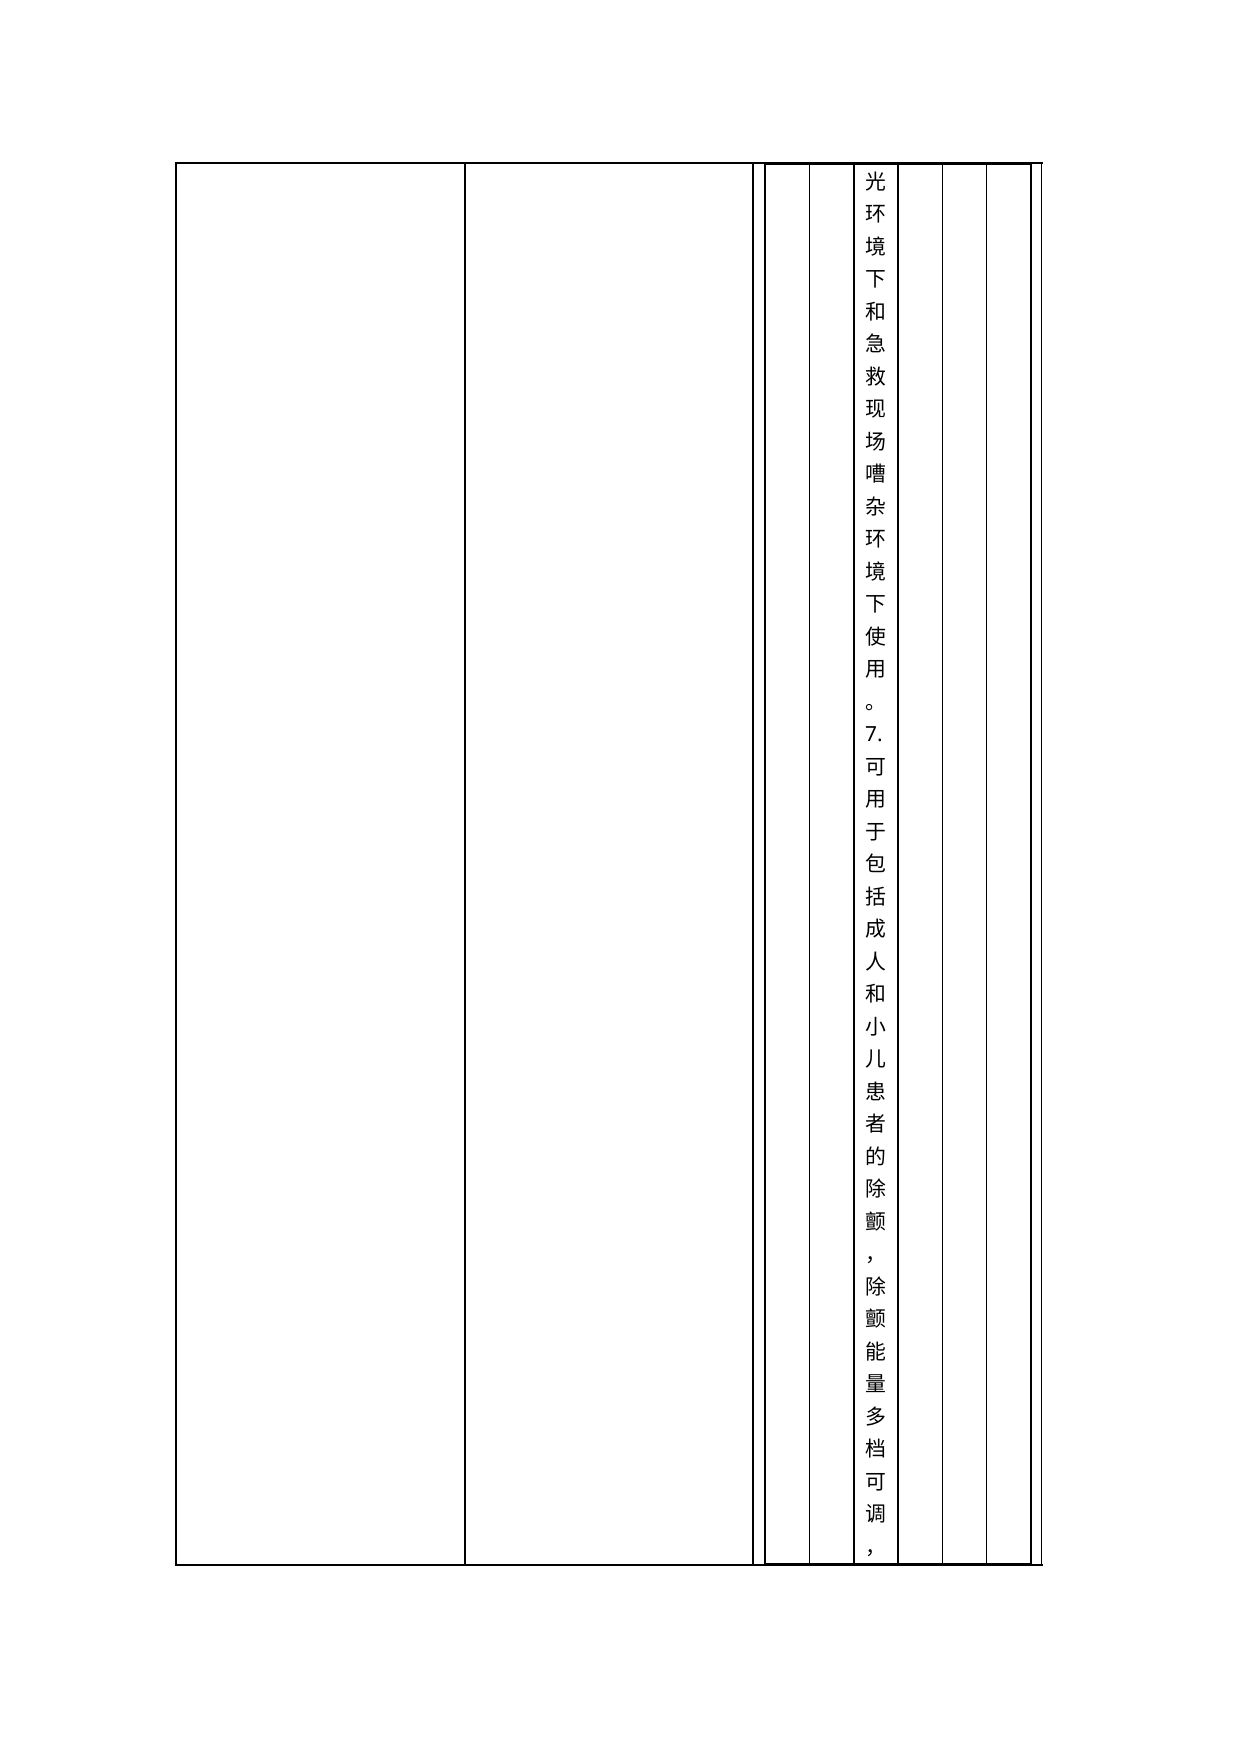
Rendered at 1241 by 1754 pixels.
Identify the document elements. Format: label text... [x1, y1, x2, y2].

table_cell [855, 165, 897, 1563]
table_cell [1032, 164, 1041, 1564]
table_cell [766, 165, 809, 1563]
table_cell [810, 165, 853, 1563]
table_cell [754, 164, 764, 1564]
table_cell 2 [177, 164, 464, 1564]
table_cell [943, 165, 986, 1563]
table_cell [466, 164, 752, 1564]
table_cell [987, 165, 1030, 1563]
table_cell [899, 165, 942, 1563]
